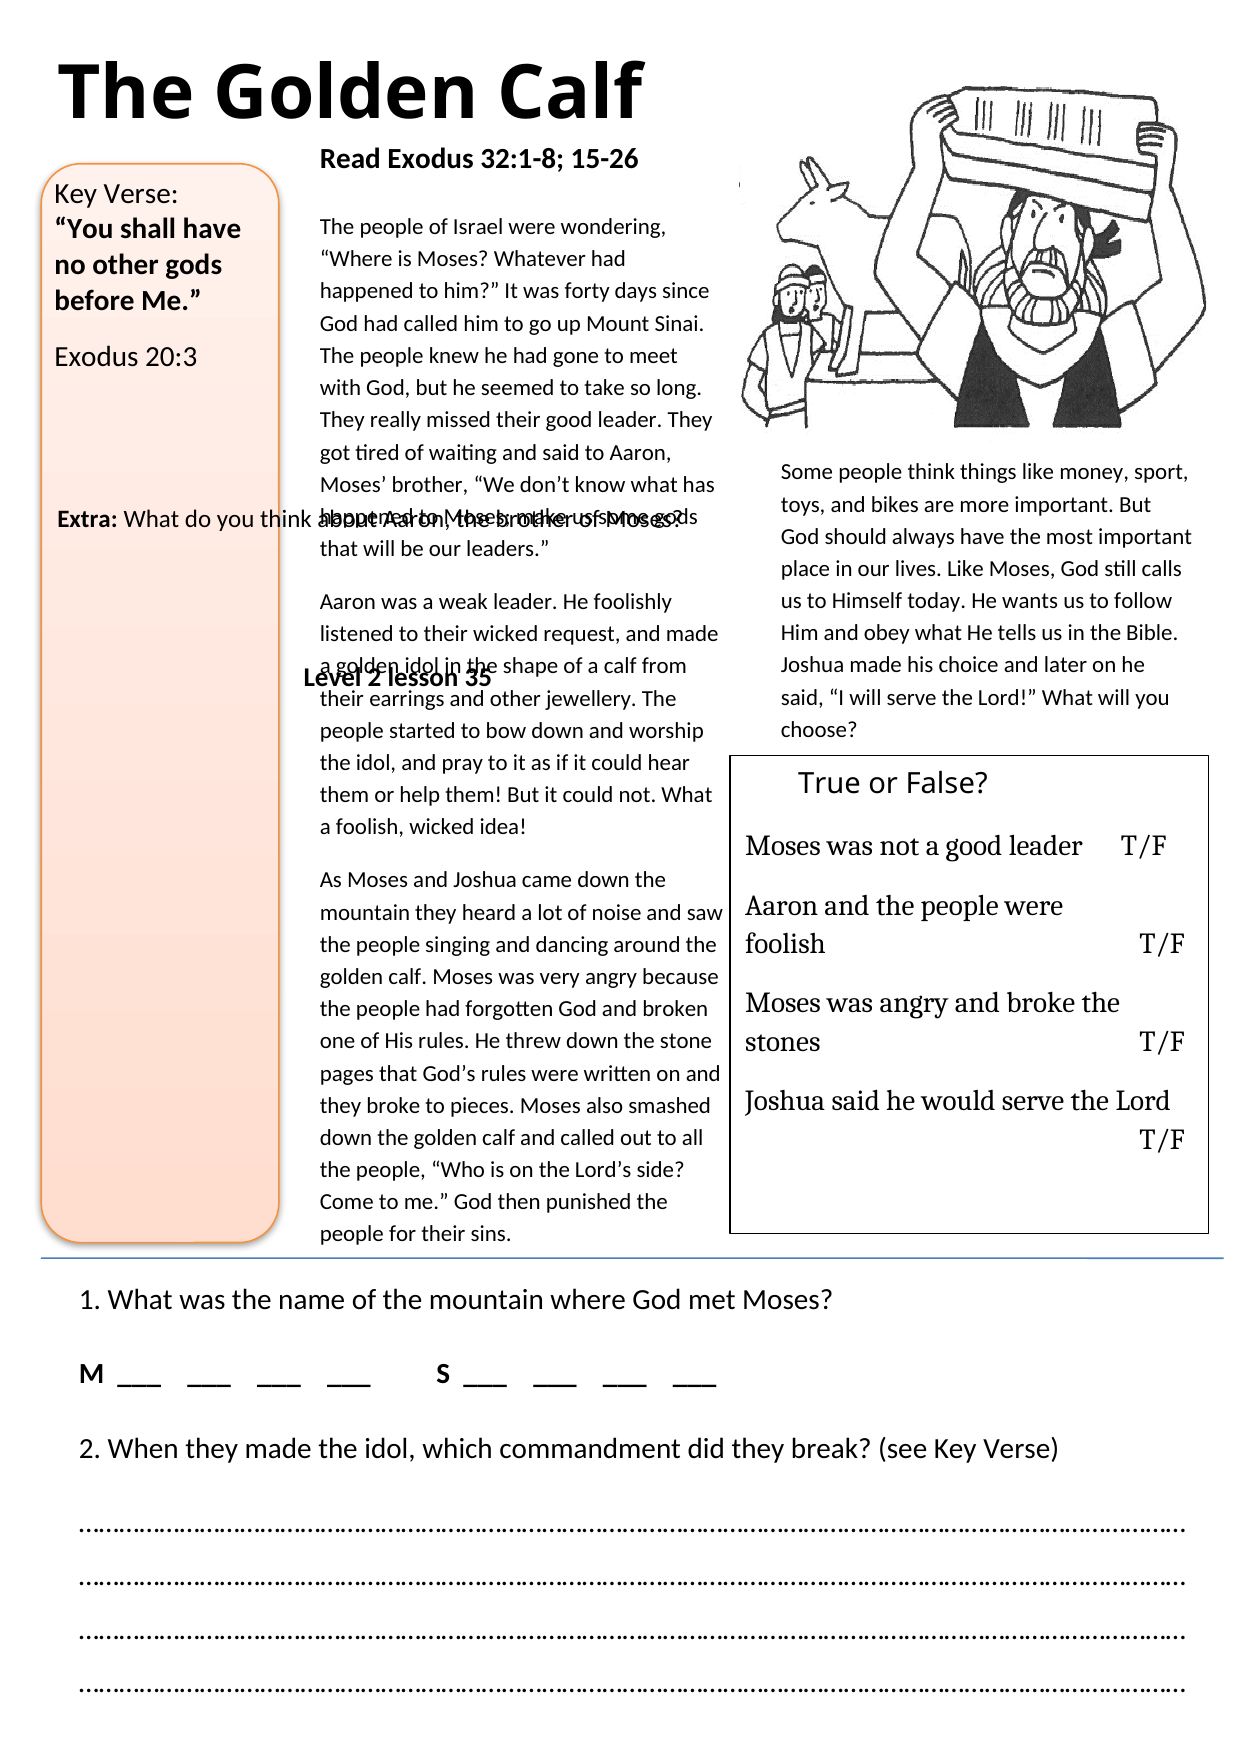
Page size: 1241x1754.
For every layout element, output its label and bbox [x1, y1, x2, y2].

picture [739, 68, 1208, 443]
